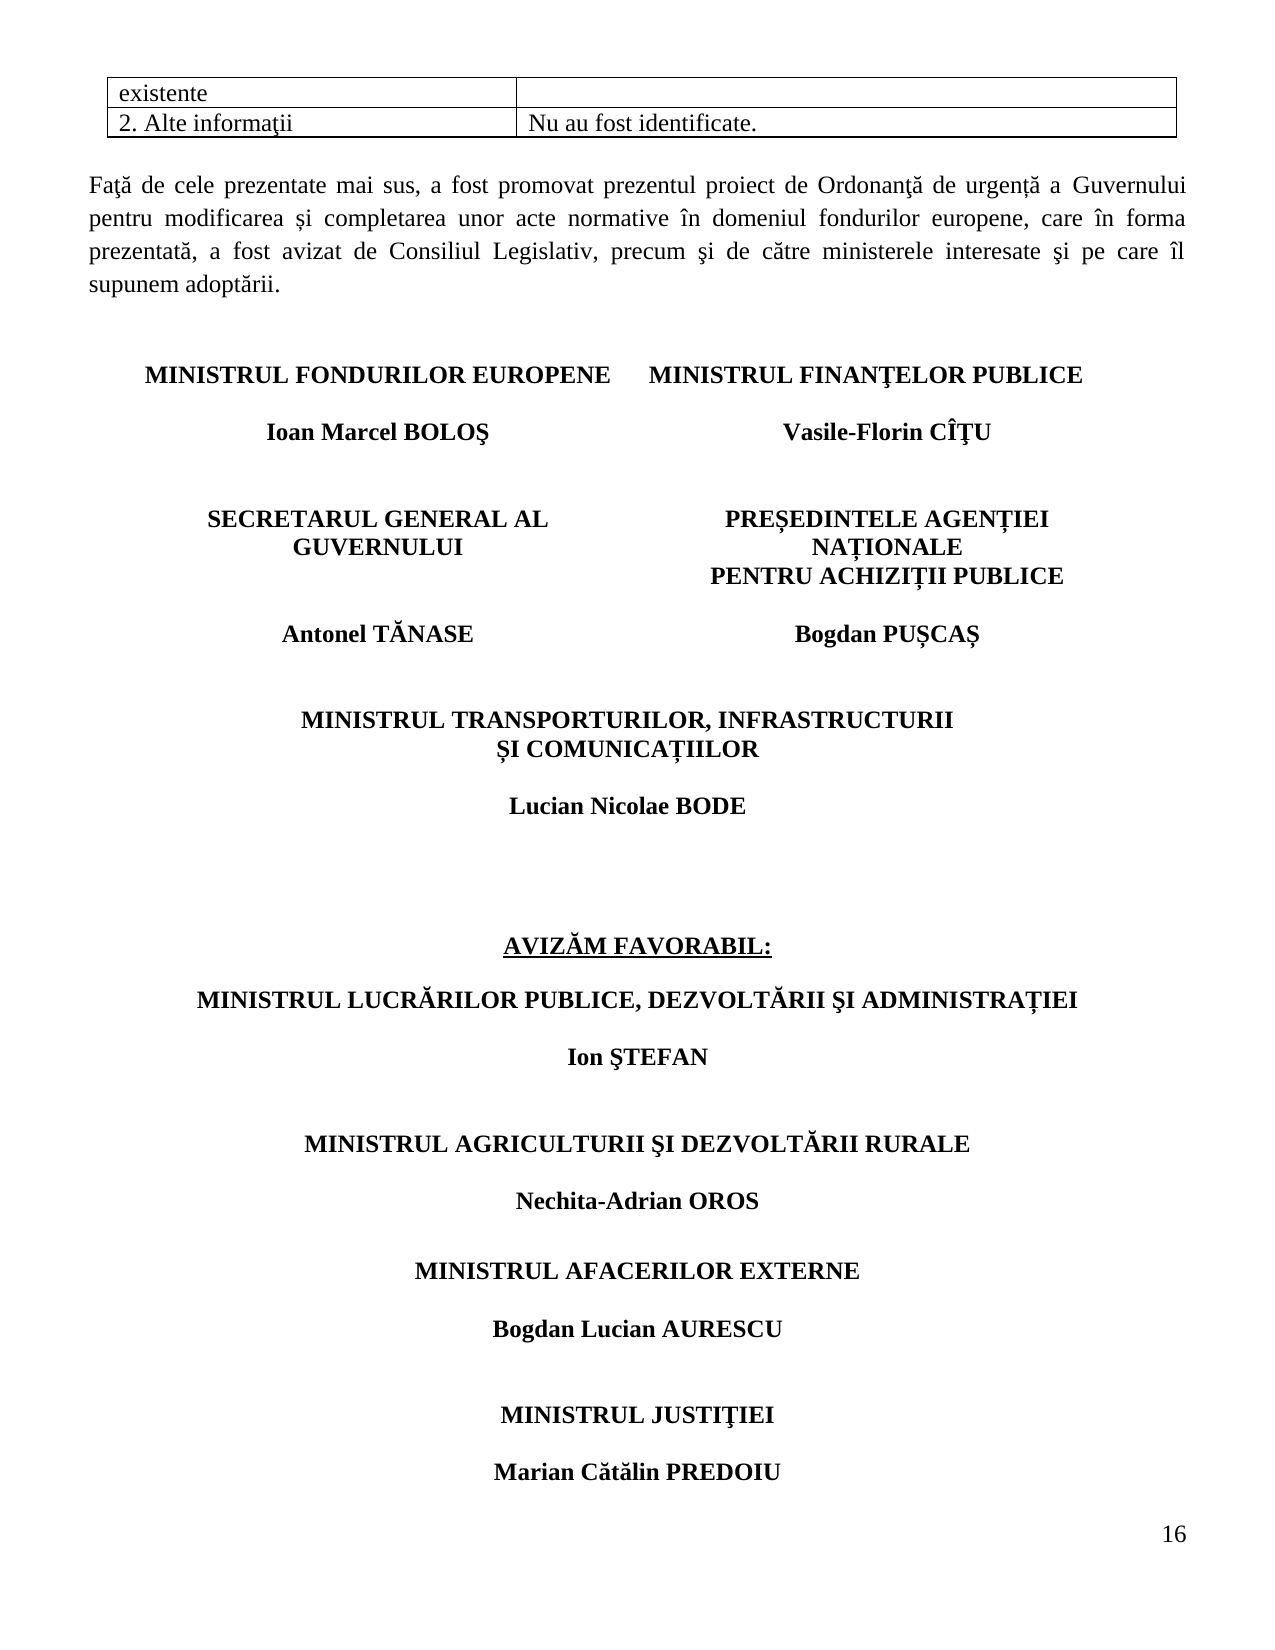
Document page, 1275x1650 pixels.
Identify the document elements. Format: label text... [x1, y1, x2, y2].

table_cell 2. Alte informaţii [108, 108, 516, 136]
table_cell SECRETARUL GENERAL AL GUVERNULUI Antonel TĂNASE [118, 504, 637, 705]
text Ion ŞTEFAN [89, 1042, 1186, 1071]
table_cell Nu au fost identificate. [517, 108, 1176, 136]
table_header MINISTRUL FINANŢELOR PUBLICE Vasile-Florin CÎŢU [638, 360, 1137, 504]
text Bogdan Lucian AURESCU [89, 1314, 1186, 1342]
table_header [108, 78, 516, 107]
table_cell MINISTRUL TRANSPORTURILOR, INFRASTRUCTURII ȘI COMUNICAȚIILOR Lucian Nicolae BODE [118, 705, 1137, 820]
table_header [517, 78, 1176, 107]
text MINISTRUL AFACERILOR EXTERNE [89, 1256, 1186, 1285]
text MINISTRUL JUSTIŢIEI [89, 1400, 1186, 1429]
text Faţă de cele prezentate mai sus, a fost promovat prezentul proiect de Ordonanţă de urgență a Guvernului pentru modificarea și completarea unor acte normative în domeniul fondurilor europene, care în forma prezentată, a fost avizat de Consiliul Legislativ, precum şi de către ministerele interesate şi pe care îl supunem adoptării. [89, 170, 1186, 298]
table_cell PREȘEDINTELE AGENȚIEI NAȚIONALE PENTRU ACHIZIȚII PUBLICE Bogdan PUȘCAȘ [638, 504, 1137, 705]
table_header MINISTRUL FONDURILOR EUROPENE Ioan Marcel BOLOŞ [118, 360, 637, 504]
text Nechita-Adrian OROS [89, 1186, 1186, 1215]
text AVIZĂM FAVORABIL: [89, 931, 1186, 960]
text MINISTRUL AGRICULTURII ŞI DEZVOLTĂRII RURALE [89, 1129, 1186, 1157]
text Marian Cătălin PREDOIU [89, 1457, 1186, 1486]
text MINISTRUL LUCRĂRILOR PUBLICE, DEZVOLTĂRII ŞI ADMINISTRAȚIEI [89, 985, 1186, 1014]
